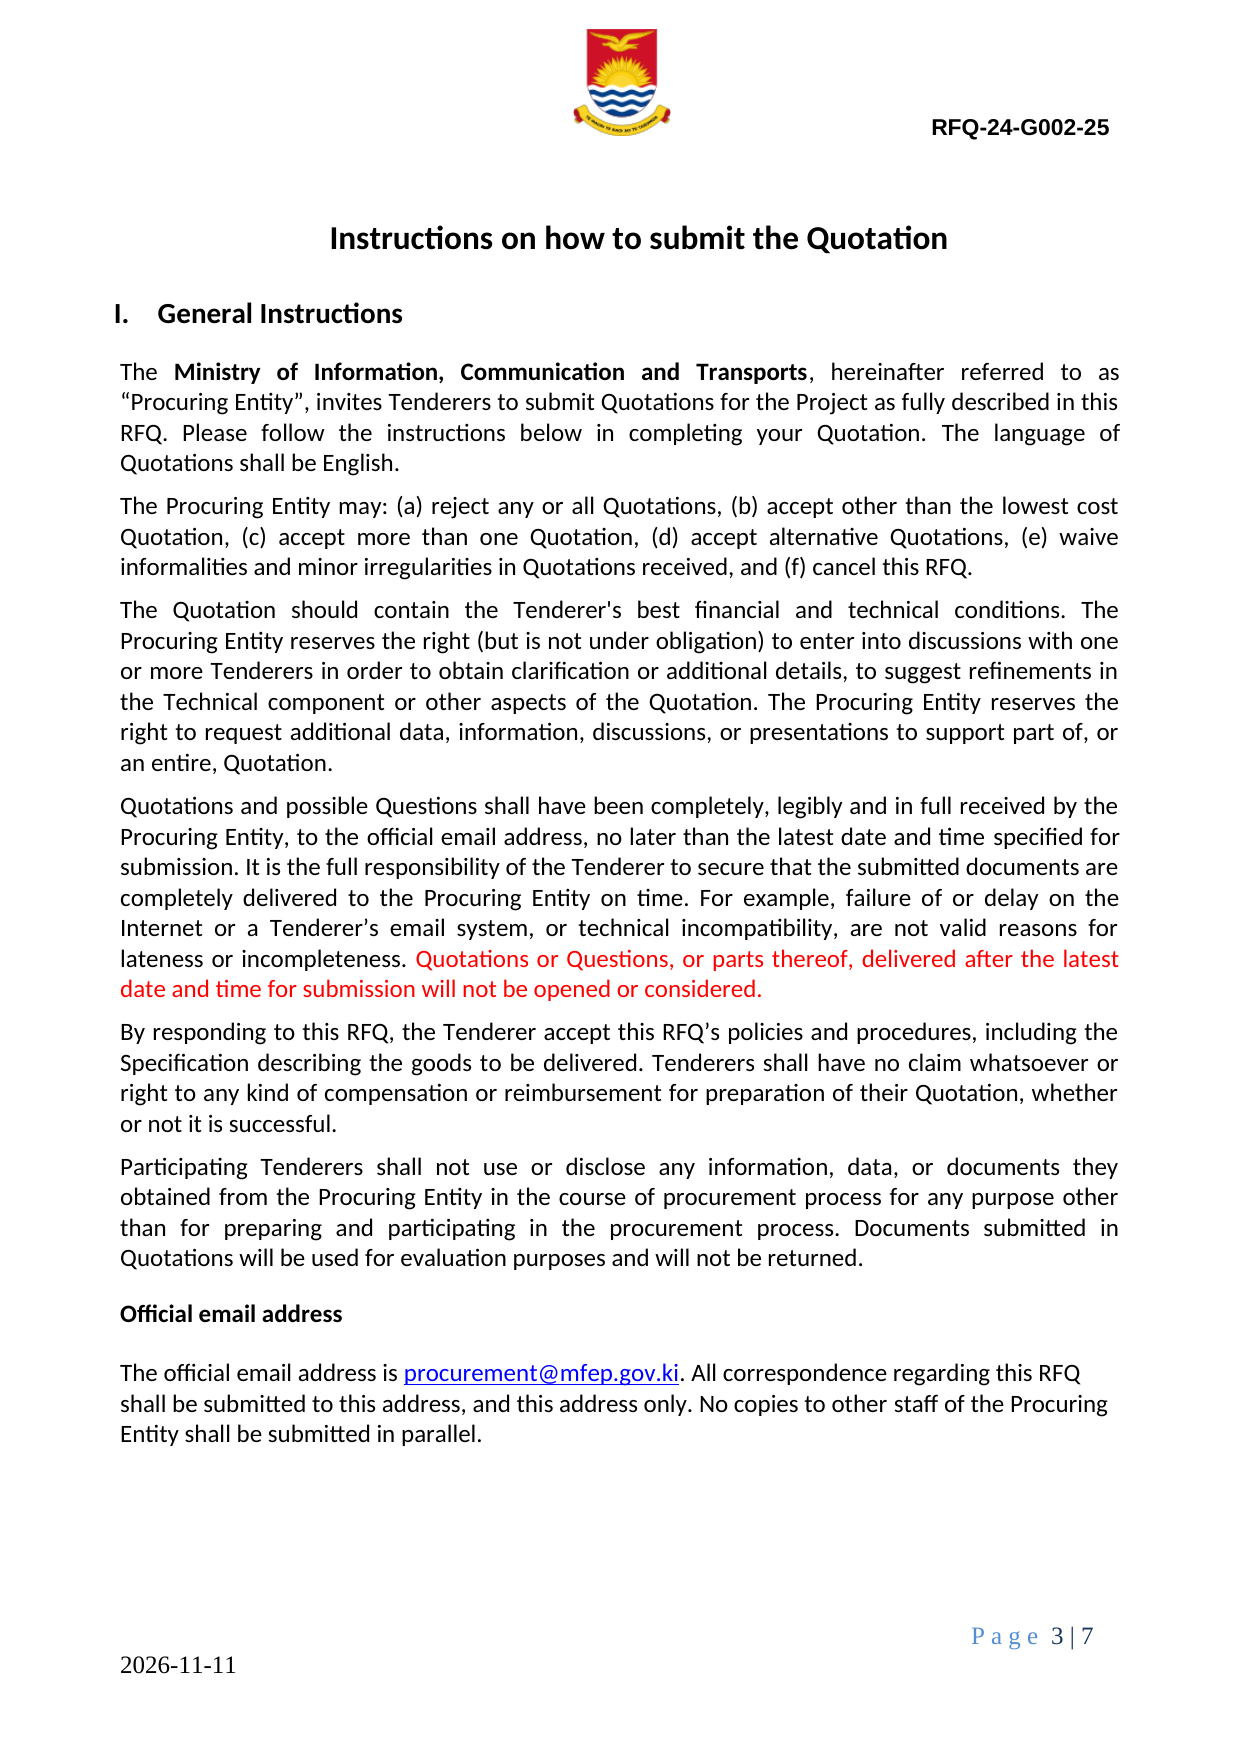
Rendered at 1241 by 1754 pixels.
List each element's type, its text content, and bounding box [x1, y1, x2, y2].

text The Quotation should contain the Tenderer's best financial and technical conditions. The Procuring Entity reserves the right (but is not under obligation) to enter into discussions with one or more Tenderers in order to obtain clarification or additional details, to suggest refinements in the Technical component or other aspects of the Quotation. The Procuring Entity reserves the right to request additional data, information, discussions, or presentations to support part of, or an entire, Quotation. [120, 594, 1120, 778]
text Quotations and possible Questions shall have been completely, legibly and in full received by the Procuring Entity, to the official email address, no later than the latest date and time specified for submission. It is the full responsibility of the Tenderer to secure that the submitted documents are completely delivered to the Procuring Entity on time. For example, failure of or delay on the Internet or a Tenderer’s email system, or technical incompatibility, are not valid reasons for lateness or incompleteness. Quotations or Questions, or parts thereof, delivered after the latest date and time for submission will not be opened or considered. [120, 790, 1120, 1004]
text The Procuring Entity may: (a) reject any or all Quotations, (b) accept other than the lowest cost Quotation, (c) accept more than one Quotation, (d) accept alternative Quotations, (e) waive informalities and minor irregularities in Quotations received, and (f) cancel this RFQ. [120, 490, 1120, 582]
subtitle Instructions on how to submit the Quotation [157, 217, 1120, 258]
subtitle General Instructions [129, 295, 1120, 331]
text Participating Tenderers shall not use or disclose any information, data, or documents they obtained from the Procuring Entity in the course of procurement process for any purpose other than for preparing and participating in the procurement process. Documents submitted in Quotations will be used for evaluation purposes and will not be returned. [120, 1151, 1120, 1273]
picture [573, 29, 671, 136]
subtitle Official email address [120, 1298, 1120, 1328]
text The official email address is procurement@mfep.gov.ki. All correspondence regarding this RFQ shall be submitted to this address, and this address only. No copies to other staff of the Procuring Entity shall be submitted in parallel. [120, 1358, 1120, 1449]
text By responding to this RFQ, the Tenderer accept this RFQ’s policies and procedures, including the Specification describing the goods to be delivered. Tenderers shall have no claim whatsoever or right to any kind of compensation or reimbursement for preparation of their Quotation, whether or not it is successful. [120, 1016, 1120, 1138]
text The Ministry of Information, Communication and Transports, hereinafter referred to as “Procuring Entity”, invites Tenderers to submit Quotations for the Project as fully described in this RFQ. Please follow the instructions below in completing your Quotation. The language of Quotations shall be English. [120, 356, 1120, 478]
